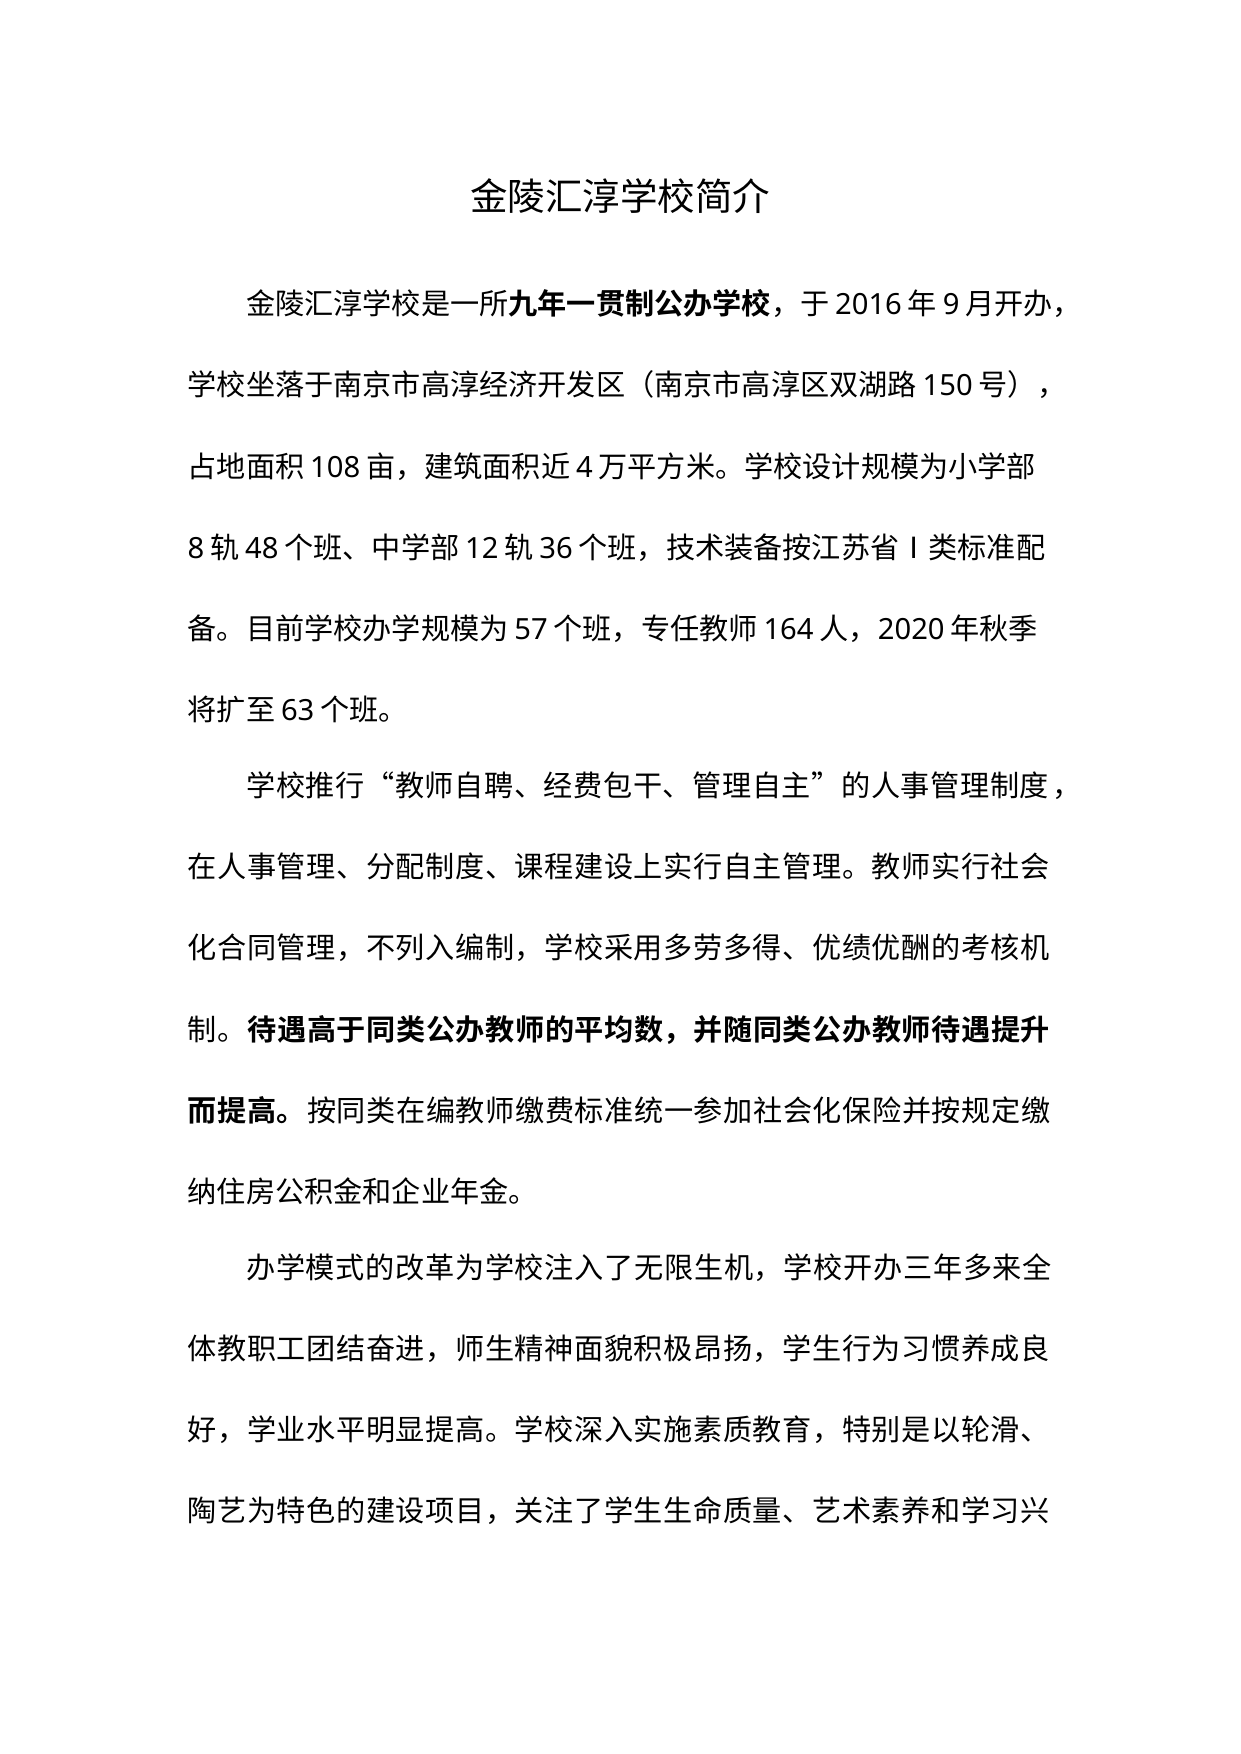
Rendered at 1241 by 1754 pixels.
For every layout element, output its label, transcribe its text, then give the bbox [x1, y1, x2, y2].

text 金陵汇淳学校简介 [187, 162, 1053, 227]
text 学校推行“教师自聘、经费包干、管理自主”的人事管理制度，在人事管理、分配制度、课程建设上实行自主管理。教师实行社会化合同管理，不列入编制，学校采用多劳多得、优绩优酬的考核机制。待遇高于同类公办教师的平均数，并随同类公办教师待遇提升而提高。按同类在编教师缴费标准统一参加社会化保险并按规定缴纳住房公积金和企业年金。 [187, 751, 1053, 1222]
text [187, 1233, 1053, 1542]
text 金陵汇淳学校是一所九年一贯制公办学校，于2016年9月开办，学校坐落于南京市高淳经济开发区（南京市高淳区双湖路150号），占地面积108亩，建筑面积近4万平方米。学校设计规模为小学部8轨48个班、中学部12轨36个班，技术装备按江苏省Ⅰ类标准配备。目前学校办学规模为57个班，专任教师164人，2020年秋季将扩至63个班。 [187, 269, 1053, 741]
